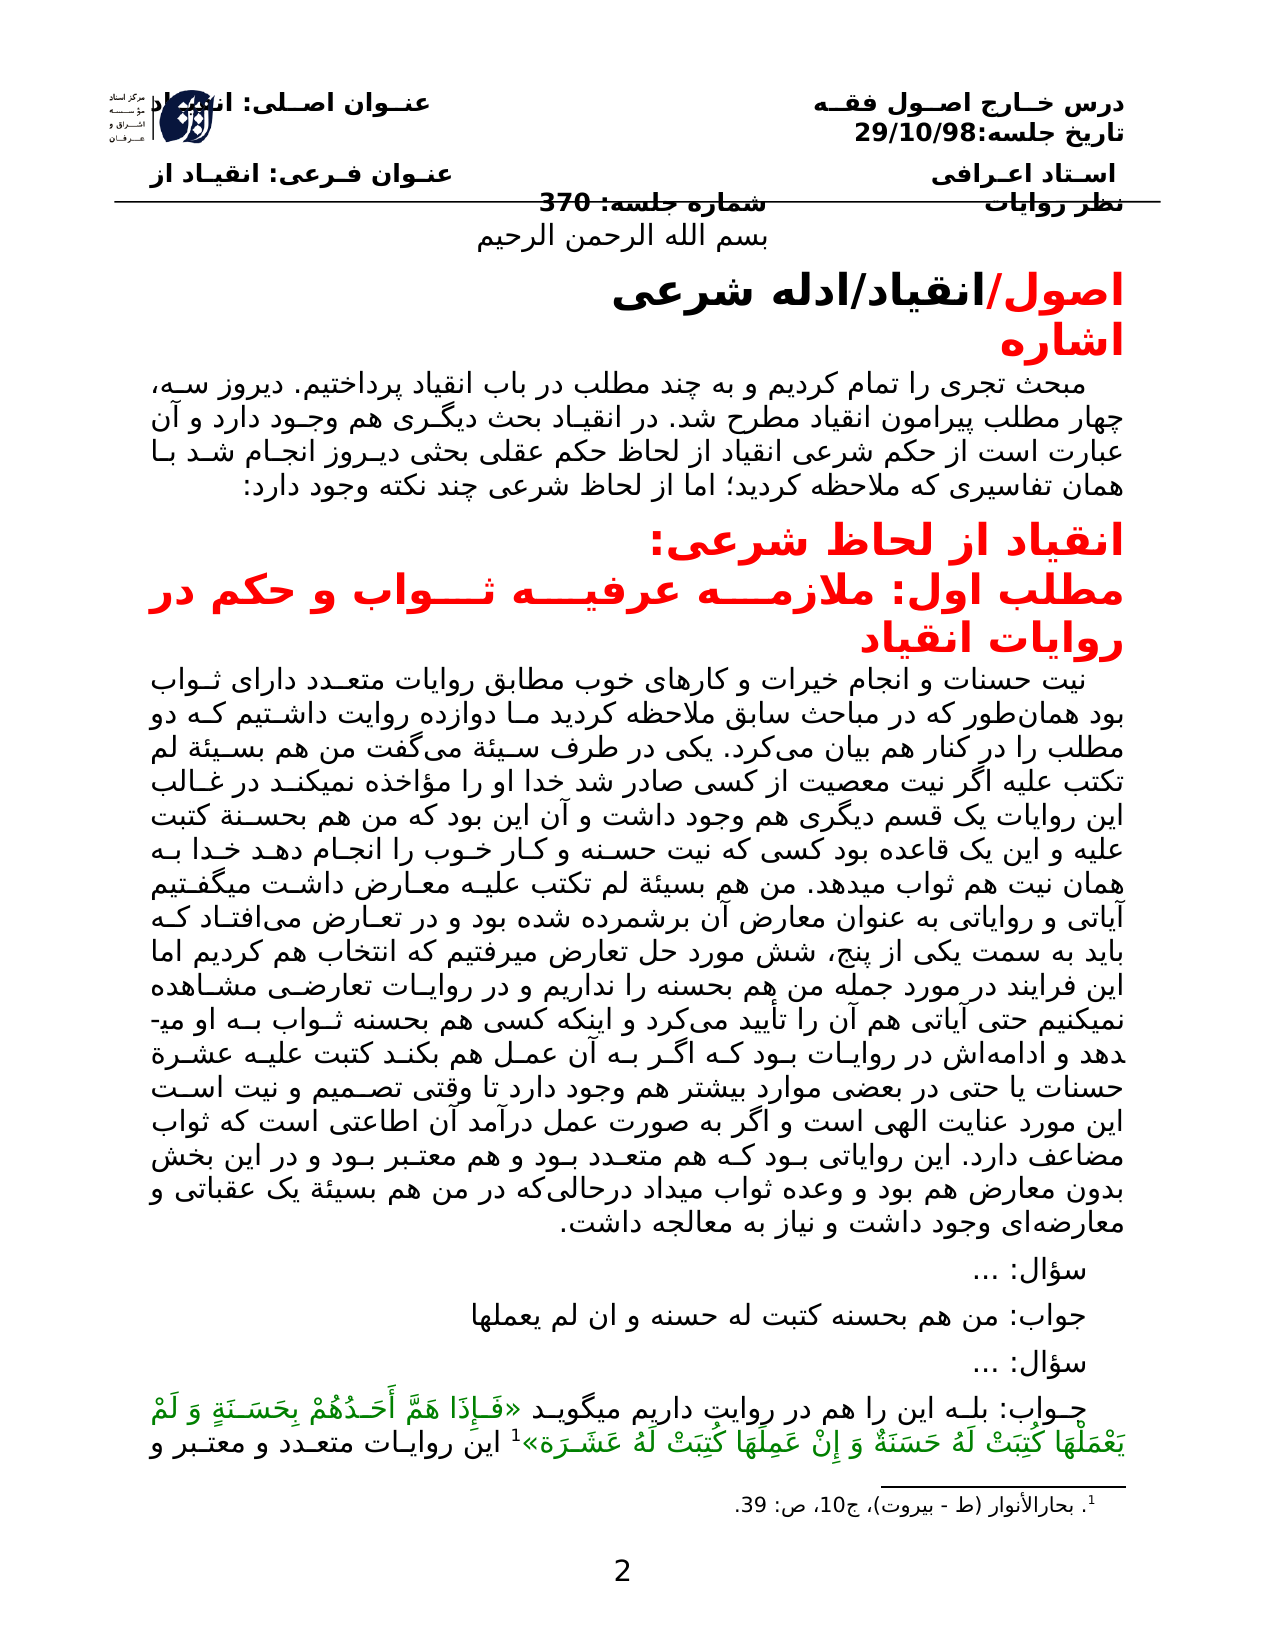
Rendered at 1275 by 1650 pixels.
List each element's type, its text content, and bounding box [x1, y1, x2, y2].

subtitle اصول/انقیاد/ادله شرعی [150, 264, 1125, 315]
text بسم الله الرحمن الرحیم [150, 218, 1125, 252]
subtitle انقیاد از لحاظ شرعی: [150, 514, 1125, 565]
subtitle مطلب اول: ملازمه عرفیه ثواب و حکم در روایات انقیاد [150, 565, 1125, 662]
subtitle اشاره [150, 315, 1125, 366]
picture [102, 86, 215, 146]
list سؤال: ... [150, 1252, 1125, 1286]
list جواب: من هم بحسنه کتبت له حسنه و ان لم یعملها [150, 1299, 1125, 1333]
text مبحث تجری را تمام کردیم و به چند مطلب در باب انقیاد پرداختیم. دیروز سه، چهار مطلب پیرامون انقیاد مطرح شد. در انقیاد بحث دیگری هم وجود دارد و آن عبارت است از حکم شرعی انقیاد از لحاظ حکم عقلی بحثی دیروز انجام شد با همان تفاسیری که ملاحظه کردید؛ اما از لحاظ شرعی چند نکته وجود دارد: [150, 366, 1125, 502]
list سؤال: ... [150, 1345, 1125, 1379]
list نیت حسنات و انجام خیرات و کارهای خوب مطابق روایات متعدد دارای ثواب بود همان‌طور که در مباحث سابق ملاحظه کردید ما دوازده روایت داشتیم که دو مطلب را در کنار هم بیان می‌کرد. یکی در طرف سیئة می‌گفت من هم بسیئة لم تکتب علیه اگر نیت معصیت از کسی صادر شد خدا او را مؤاخذه نمیکند در غالب این روایات یک قسم دیگری هم وجود داشت و آن این بود که من هم بحسنة کتبت علیه و این یک قاعده بود کسی که نیت حسنه و کار خوب را انجام دهد خدا به همان نیت هم ثواب میدهد. من هم بسیئة لم تکتب علیه معارض داشت میگفتیم آیاتی و روایاتی به عنوان معارض آن برشمرده شده بود و در تعارض می‌افتاد که باید به سمت یکی از پنج، شش مورد حل تعارض میرفتیم که انتخاب هم کردیم اما این فرایند در مورد جمله من هم بحسنه را نداریم و در روایات تعارضی مشاهده نمیکنیم حتی آیاتی هم آن را تأیید می‌کرد و اینکه کسی هم بحسنه ثواب به او میدهد و ادامه‌اش در روایات بود که اگر به آن عمل هم بکند کتبت علیه عشرة حسنات یا حتی در بعضی موارد بیشتر هم وجود دارد تا وقتی تصمیم و نیت است این مورد عنایت الهی است و اگر به صورت عمل درآمد آن اطاعتی است که ثواب مضاعف دارد. این روایاتی بود که هم متعدد بود و هم معتبر بود و در این بخش بدون معارض هم بود و وعده ثواب میداد درحالی‌که در من هم بسیئة یک عقباتی و معارضه‌ای وجود داشت و نیاز به معالجه داشت. [150, 662, 1125, 1240]
